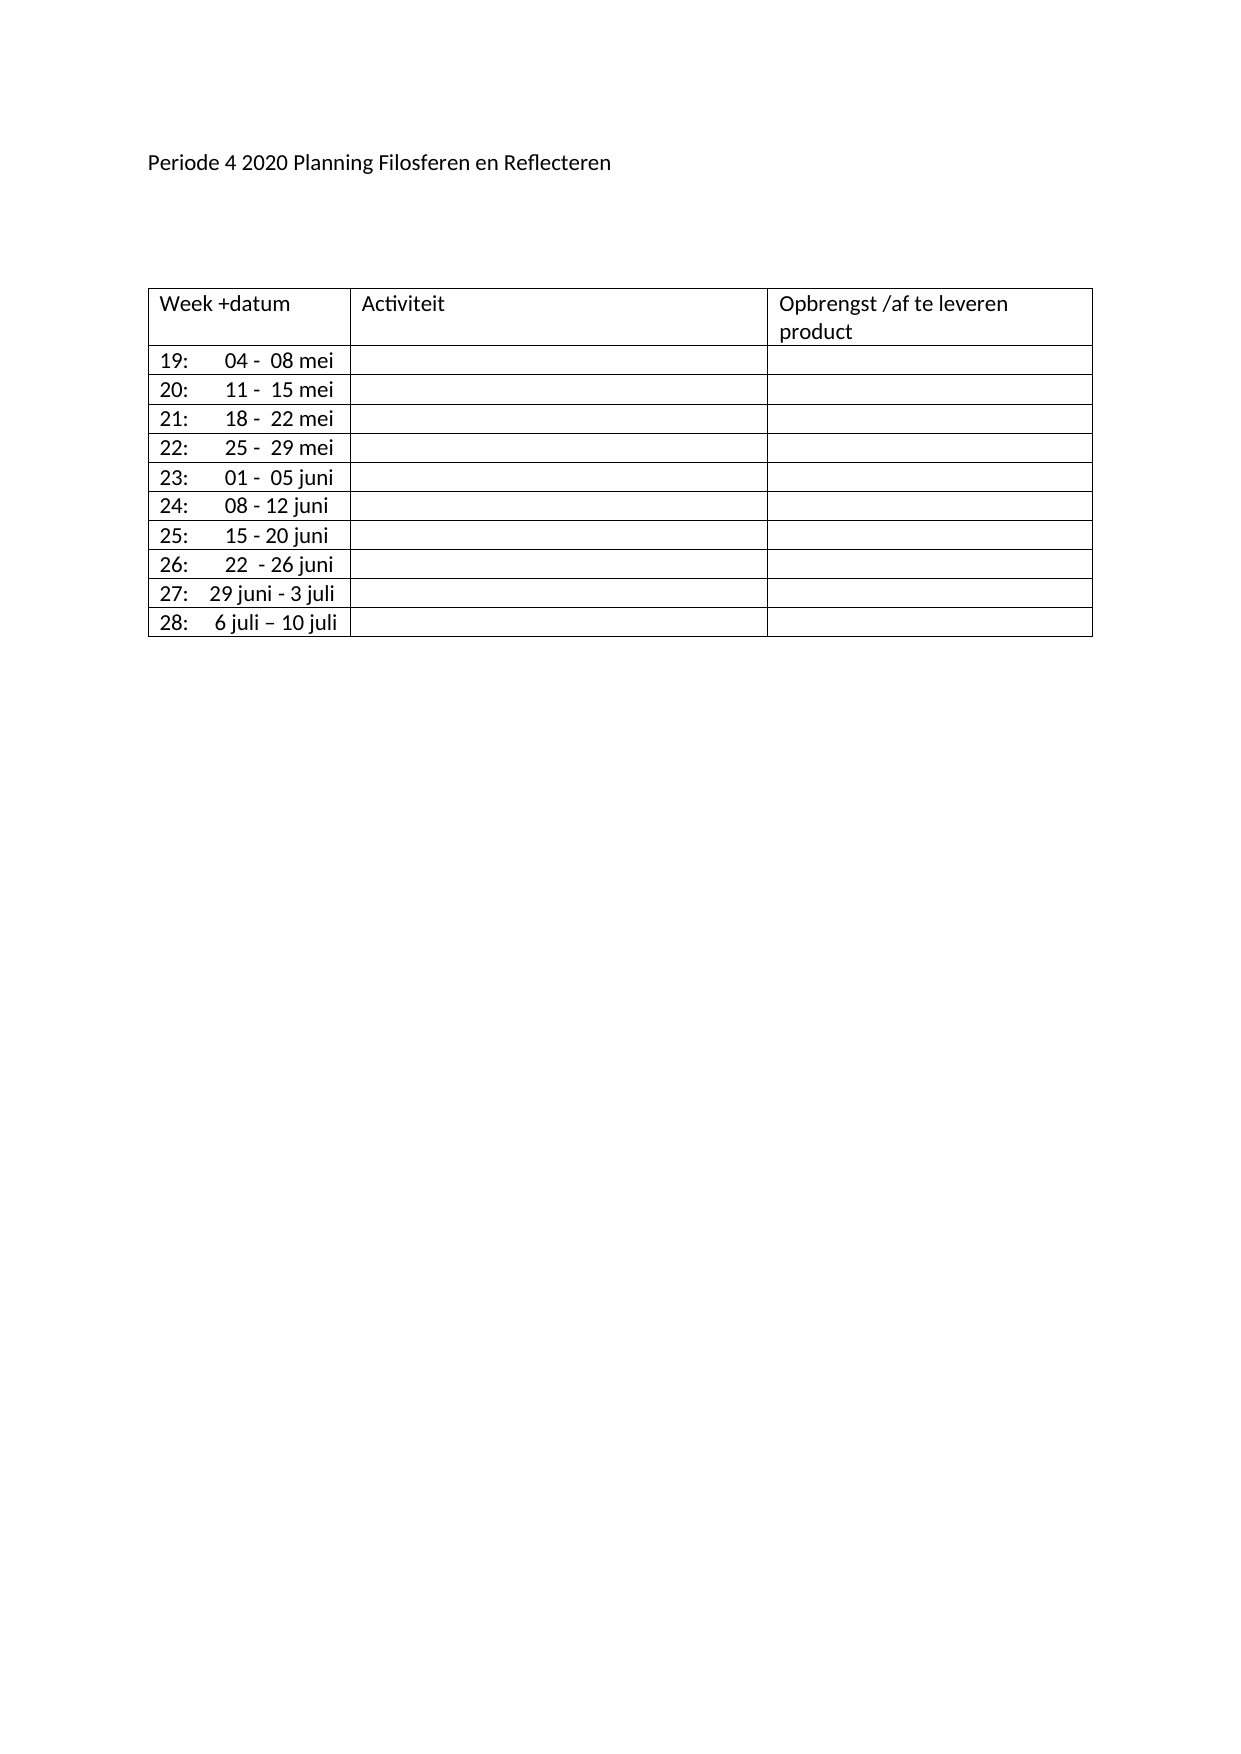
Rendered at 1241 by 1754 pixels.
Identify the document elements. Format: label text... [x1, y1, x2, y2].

table_cell [768, 405, 1092, 432]
table_cell [351, 521, 767, 549]
table_cell 28: 6 juli – 10 juli [149, 608, 350, 636]
table_cell [351, 375, 767, 403]
table_cell 23: 01 - 05 juni [149, 463, 350, 491]
table_cell [768, 492, 1092, 520]
table_cell 25: 15 - 20 juni [149, 521, 350, 549]
table_cell [351, 434, 767, 462]
table_header Opbrengst /af te leveren product [768, 289, 1092, 345]
table_cell [768, 579, 1092, 607]
table_cell [351, 492, 767, 520]
table_cell [351, 608, 767, 636]
table_cell 27: 29 juni - 3 juli [149, 579, 350, 607]
table_cell [351, 346, 767, 374]
table_cell 26: 22 - 26 juni [149, 550, 350, 578]
table_cell [768, 463, 1092, 491]
table_cell [768, 608, 1092, 636]
table_cell [351, 550, 767, 578]
table_cell [768, 521, 1092, 549]
table_cell [351, 579, 767, 607]
table_cell 24: 08 - 12 juni [149, 492, 350, 520]
table_cell [351, 463, 767, 491]
text Periode 4 2020 Planning Filosferen en Reflecteren [148, 148, 1093, 176]
table_header Activiteit [351, 289, 767, 345]
table_cell 21: 18 - 22 mei [149, 405, 350, 432]
table_cell [768, 550, 1092, 578]
table_cell 22: 25 - 29 mei [149, 434, 350, 462]
table_cell [351, 405, 767, 432]
table_cell [768, 346, 1092, 374]
table_header Week +datum [149, 289, 350, 345]
table_cell [768, 375, 1092, 403]
table_cell 20: 11 - 15 mei [149, 375, 350, 403]
table_cell [768, 434, 1092, 462]
table_cell 19: 04 - 08 mei [149, 346, 350, 374]
